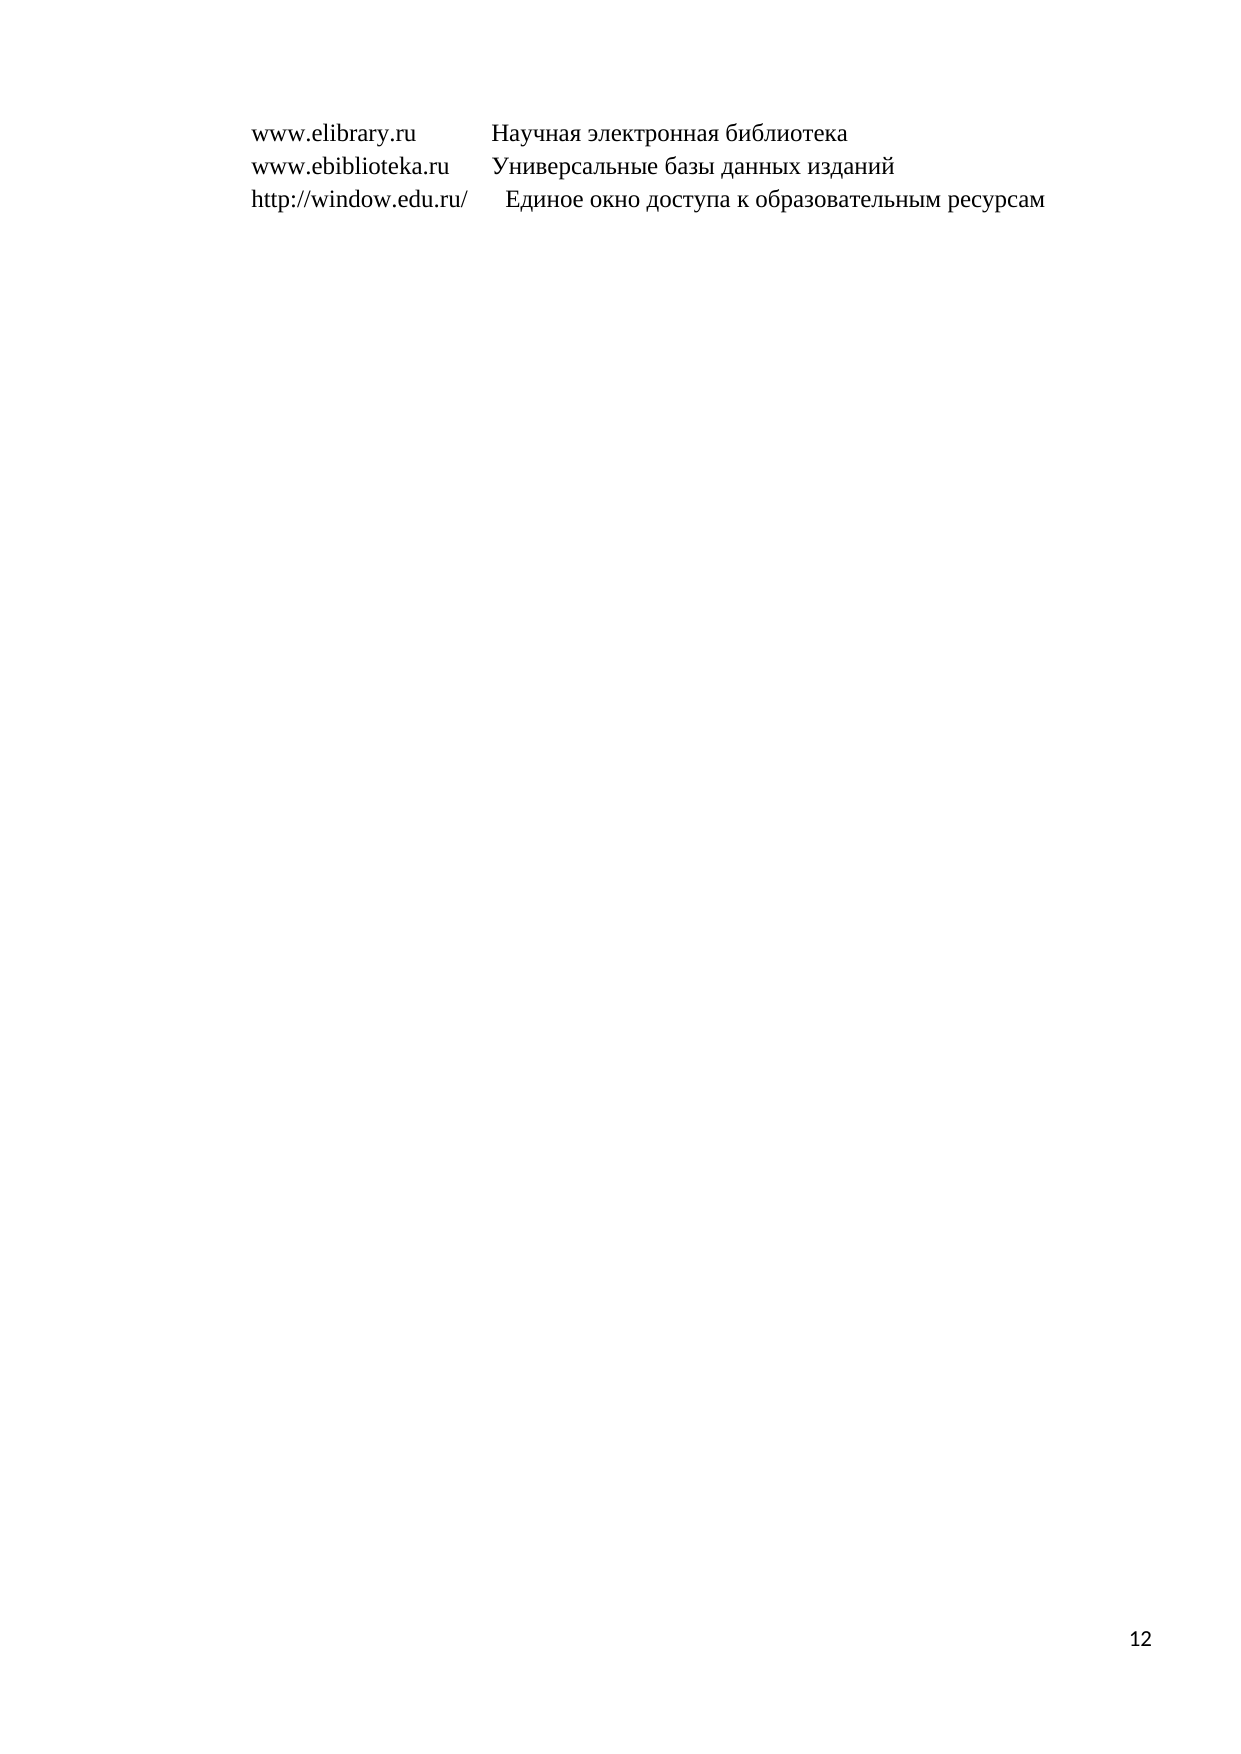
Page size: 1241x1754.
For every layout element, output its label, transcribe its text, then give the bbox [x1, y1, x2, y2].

text http://window.edu.ru/ Единое окно доступа к образовательным ресурсам [177, 184, 1152, 213]
text www.ebiblioteka.ru Универсальные базы данных изданий [177, 151, 1152, 180]
text www.elibrary.ru Научная электронная библиотека [177, 118, 1152, 147]
